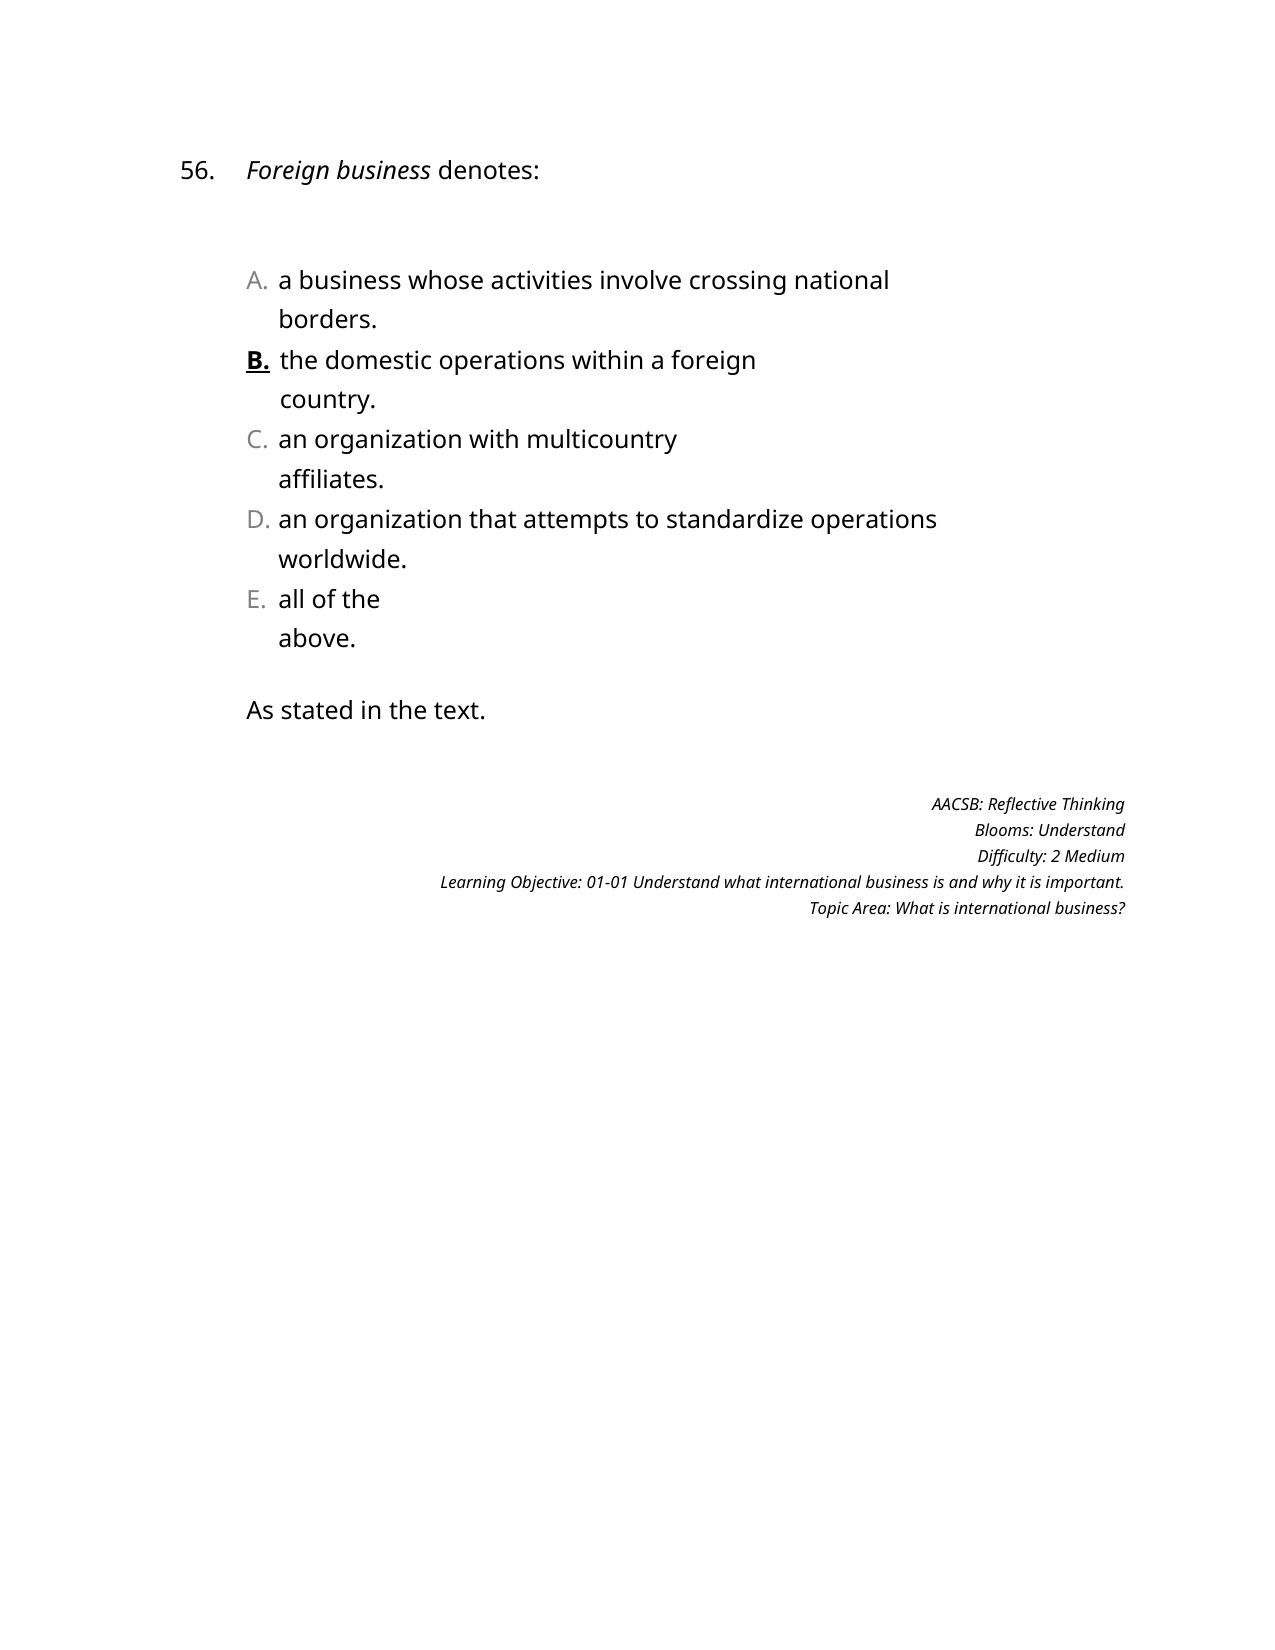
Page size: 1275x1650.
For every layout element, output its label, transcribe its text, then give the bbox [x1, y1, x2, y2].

table_header AACSB: Reflective Thinking Blooms: Understand Difficulty: 2 Medium Learning Objective: 01-01 Understand what international business is and why it is important. Topic Area: What is international business? [180, 793, 1125, 956]
table_header Foreign business denotes: As stated in the text. [246, 153, 1125, 763]
table_header 56. [180, 153, 246, 763]
